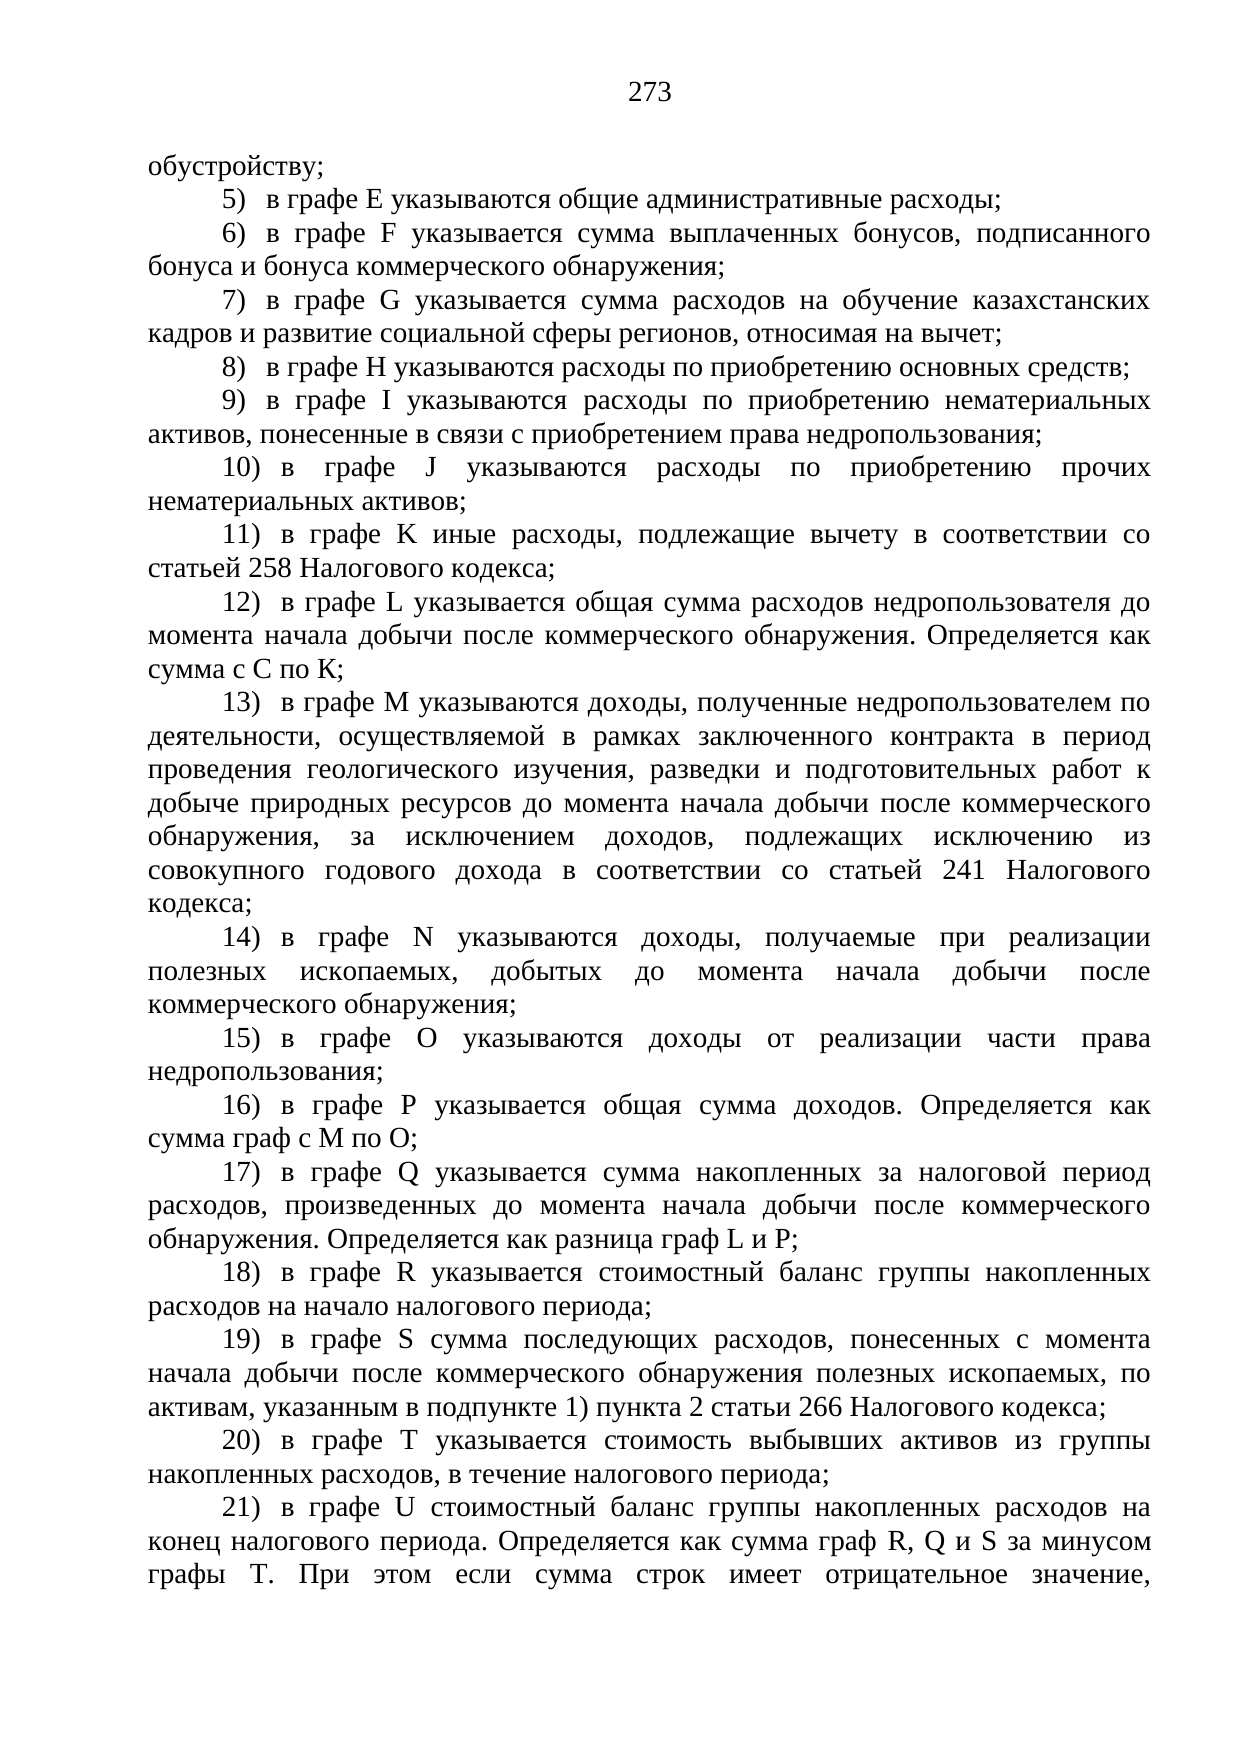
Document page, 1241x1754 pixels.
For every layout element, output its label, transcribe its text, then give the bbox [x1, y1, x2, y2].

list в графе F указывается сумма выплаченных бонусов, подписанного бонуса и бонуса коммерческого обнаружения; [148, 215, 1152, 282]
list в графе L указывается общая сумма расходов недропользователя до момента начала добычи после коммерческого обнаружения. Определяется как сумма с C по К; [148, 584, 1152, 684]
list в графе J указываются расходы по приобретению прочих нематериальных активов; [148, 449, 1152, 517]
list в графе G указывается сумма расходов на обучение казахстанских кадров и развитие социальной сферы регионов, относимая на вычет; [148, 282, 1152, 349]
list в графе M указываются доходы, полученные недропользователем по деятельности, осуществляемой в рамках заключенного контракта в период проведения геологического изучения, разведки и подготовительных работ к добыче природных ресурсов до момента начала добычи после коммерческого обнаружения, за исключением доходов, подлежащих исключению из совокупного годового дохода в соответствии со статьей 241 Налогового кодекса; [148, 684, 1152, 919]
list в графе S сумма последующих расходов, понесенных с момента начала добычи после коммерческого обнаружения полезных ископаемых, по активам, указанным в подпункте 1) пункта 2 статьи 266 Налогового кодекса; [148, 1322, 1152, 1422]
list в графе I указываются расходы по приобретению нематериальных активов, понесенные в связи с приобретением права недропользования; [148, 382, 1152, 449]
list в графе R указывается стоимостный баланс группы накопленных расходов на начало налогового периода; [148, 1254, 1152, 1322]
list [148, 148, 1152, 181]
list в графе Q указывается сумма накопленных за налоговой период расходов, произведенных до момента начала добычи после коммерческого обнаружения. Определяется как разница граф L и Р; [148, 1154, 1152, 1254]
list в графе N указываются доходы, получаемые при реализации полезных ископаемых, добытых до момента начала добычи после коммерческого обнаружения; [148, 919, 1152, 1020]
list в графе O указываются доходы от реализации части права недропользования; [148, 1020, 1152, 1087]
list в графе K иные расходы, подлежащие вычету в соответствии со статьей 258 Налогового кодекса; [148, 517, 1152, 584]
list в графе E указываются общие административные расходы; [148, 181, 1152, 215]
list в графе Н указываются расходы по приобретению основных средств; [148, 349, 1152, 382]
list в графе P указывается общая сумма доходов. Определяется как сумма граф с М по О; [148, 1087, 1152, 1154]
list в графе Т указывается стоимость выбывших активов из группы накопленных расходов, в течение налогового периода; [148, 1422, 1152, 1489]
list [148, 1489, 1152, 1590]
